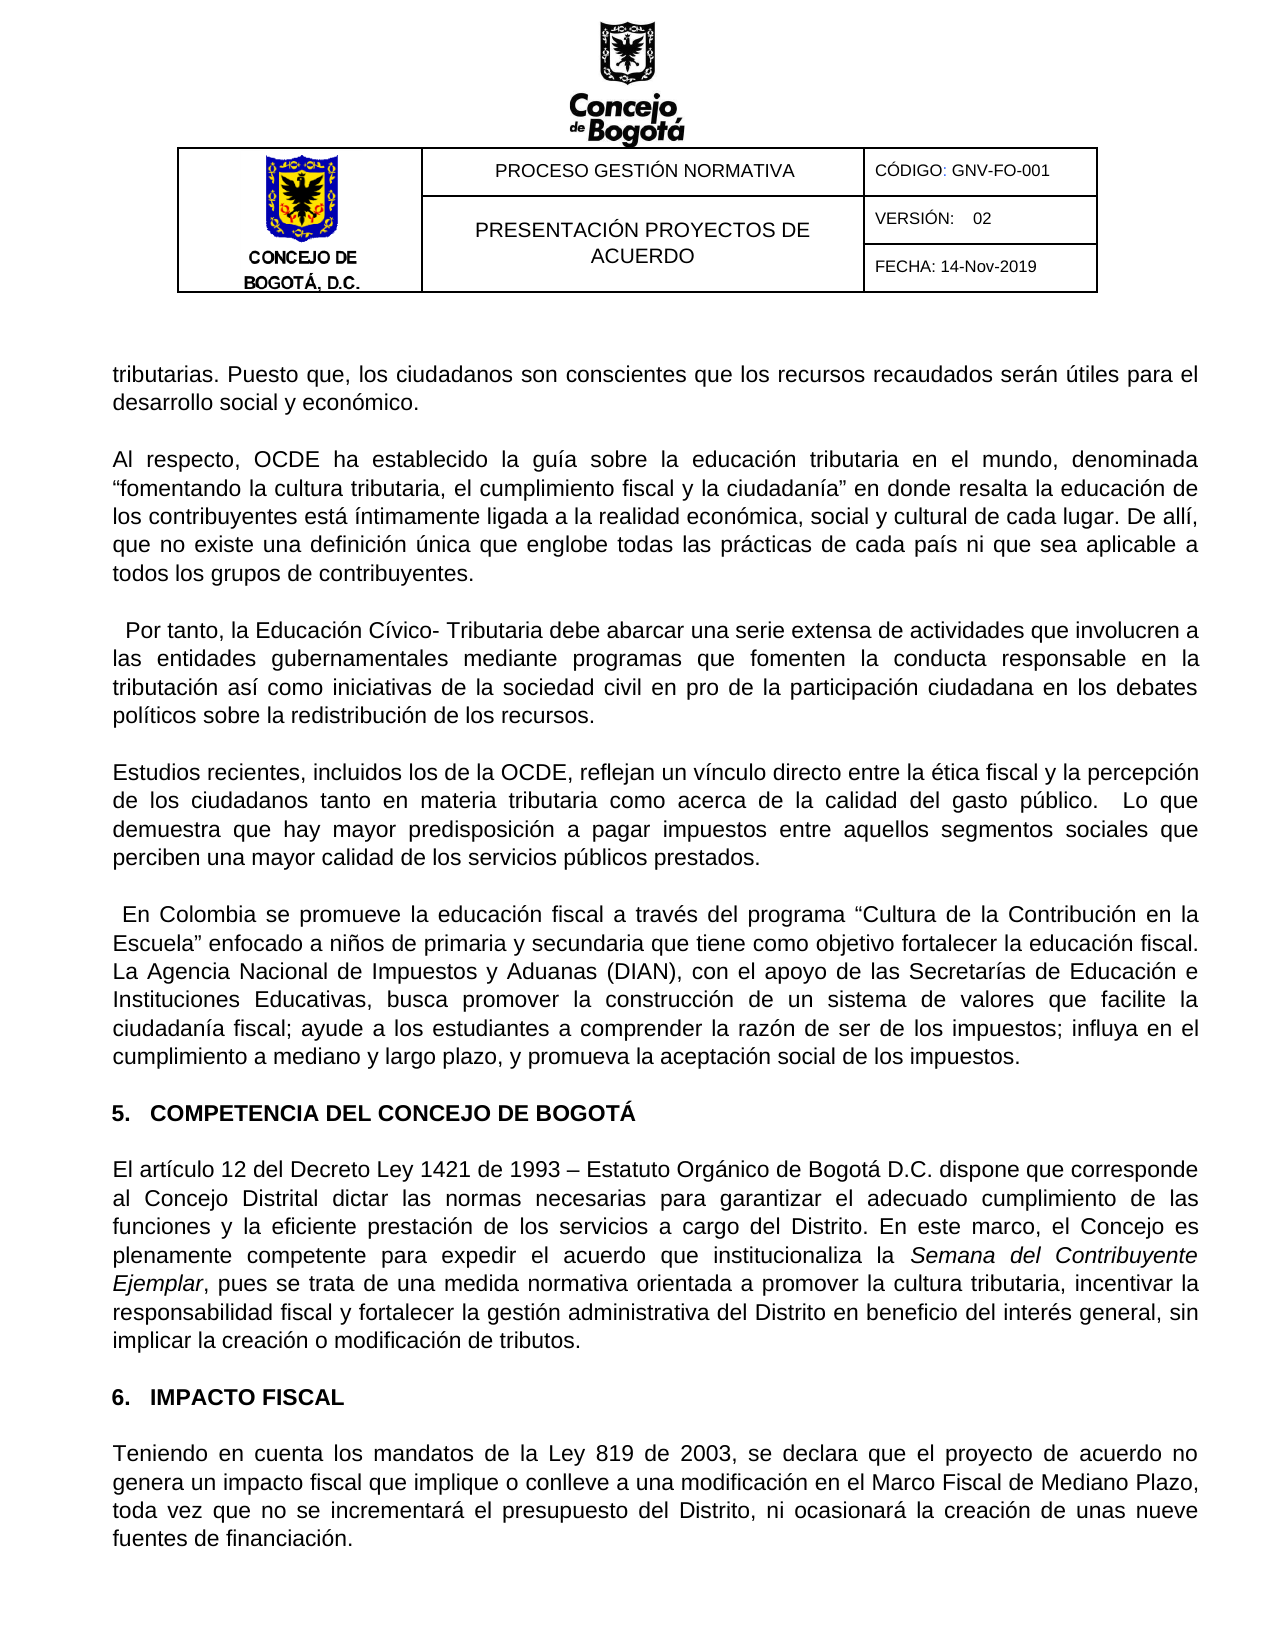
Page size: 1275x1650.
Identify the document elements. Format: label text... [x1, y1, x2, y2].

subtitle IMPACTO FISCAL [111, 1384, 1200, 1410]
text Por tanto, la Educación Cívico- Tributaria debe abarcar una serie extensa de actividades que involucren a las entidades gubernamentales mediante programas que fomenten la conducta responsable en la tributación así como iniciativas de la sociedad civil en pro de la participación ciudadana en los debates políticos sobre la redistribución de los recursos. [112, 617, 1200, 728]
picture [569, 21, 685, 147]
text Al respecto, OCDE ha establecido la guía sobre la educación tributaria en el mundo, denominada “fomentando la cultura tributaria, el cumplimiento fiscal y la ciudadanía” en donde resalta la educación de los contribuyentes está íntimamente ligada a la realidad económica, social y cultural de cada lugar. De allí, que no existe una definición única que englobe todas las prácticas de cada país ni que sea aplicable a todos los grupos de contribuyentes. [112, 446, 1200, 586]
text En Colombia se promueve la educación fiscal a través del programa “Cultura de la Contribución en la Escuela” enfocado a niños de primaria y secundaria que tiene como objetivo fortalecer la educación fiscal. La Agencia Nacional de Impuestos y Aduanas (DIAN), con el apoyo de las Secretarías de Educación e Instituciones Educativas, busca promover la construcción de un sistema de valores que facilite la ciudadanía fiscal; ayude a los estudiantes a comprender la razón de ser de los impuestos; influya en el cumplimiento a mediano y largo plazo, y promueva la aceptación social de los impuestos. [112, 901, 1200, 1069]
text Estudios recientes, incluidos los de la OCDE, reflejan un vínculo directo entre la ética fiscal y la percepción de los ciudadanos tanto en materia tributaria como acerca de la calidad del gasto público. Lo que demuestra que hay mayor predisposición a pagar impuestos entre aquellos segmentos sociales que perciben una mayor calidad de los servicios públicos prestados. [112, 759, 1200, 871]
text Teniendo en cuenta los mandatos de la Ley 819 de 2003, se declara que el proyecto de acuerdo no genera un impacto fiscal que implique o conlleve a una modificación en el Marco Fiscal de Mediano Plazo, toda vez que no se incrementará el presupuesto del Distrito, ni ocasionará la creación de unas nueve fuentes de financiación. [112, 1440, 1200, 1552]
text El artículo 12 del Decreto Ley 1421 de 1993 – Estatuto Orgánico de Bogotá D.C. dispone que corresponde al Concejo Distrital dictar las normas necesarias para garantizar el adecuado cumplimiento de las funciones y la eficiente prestación de los servicios a cargo del Distrito. En este marco, el Concejo es plenamente competente para expedir el acuerdo que institucionaliza la Semana del Contribuyente Ejemplar, pues se trata de una medida normativa orientada a promover la cultura tributaria, incentivar la responsabilidad fiscal y fortalecer la gestión administrativa del Distrito en beneficio del interés general, sin implicar la creación o modificación de tributos. [112, 1156, 1200, 1353]
picture [240, 150, 363, 291]
subtitle COMPETENCIA DEL CONCEJO DE BOGOTÁ [111, 1100, 1200, 1126]
